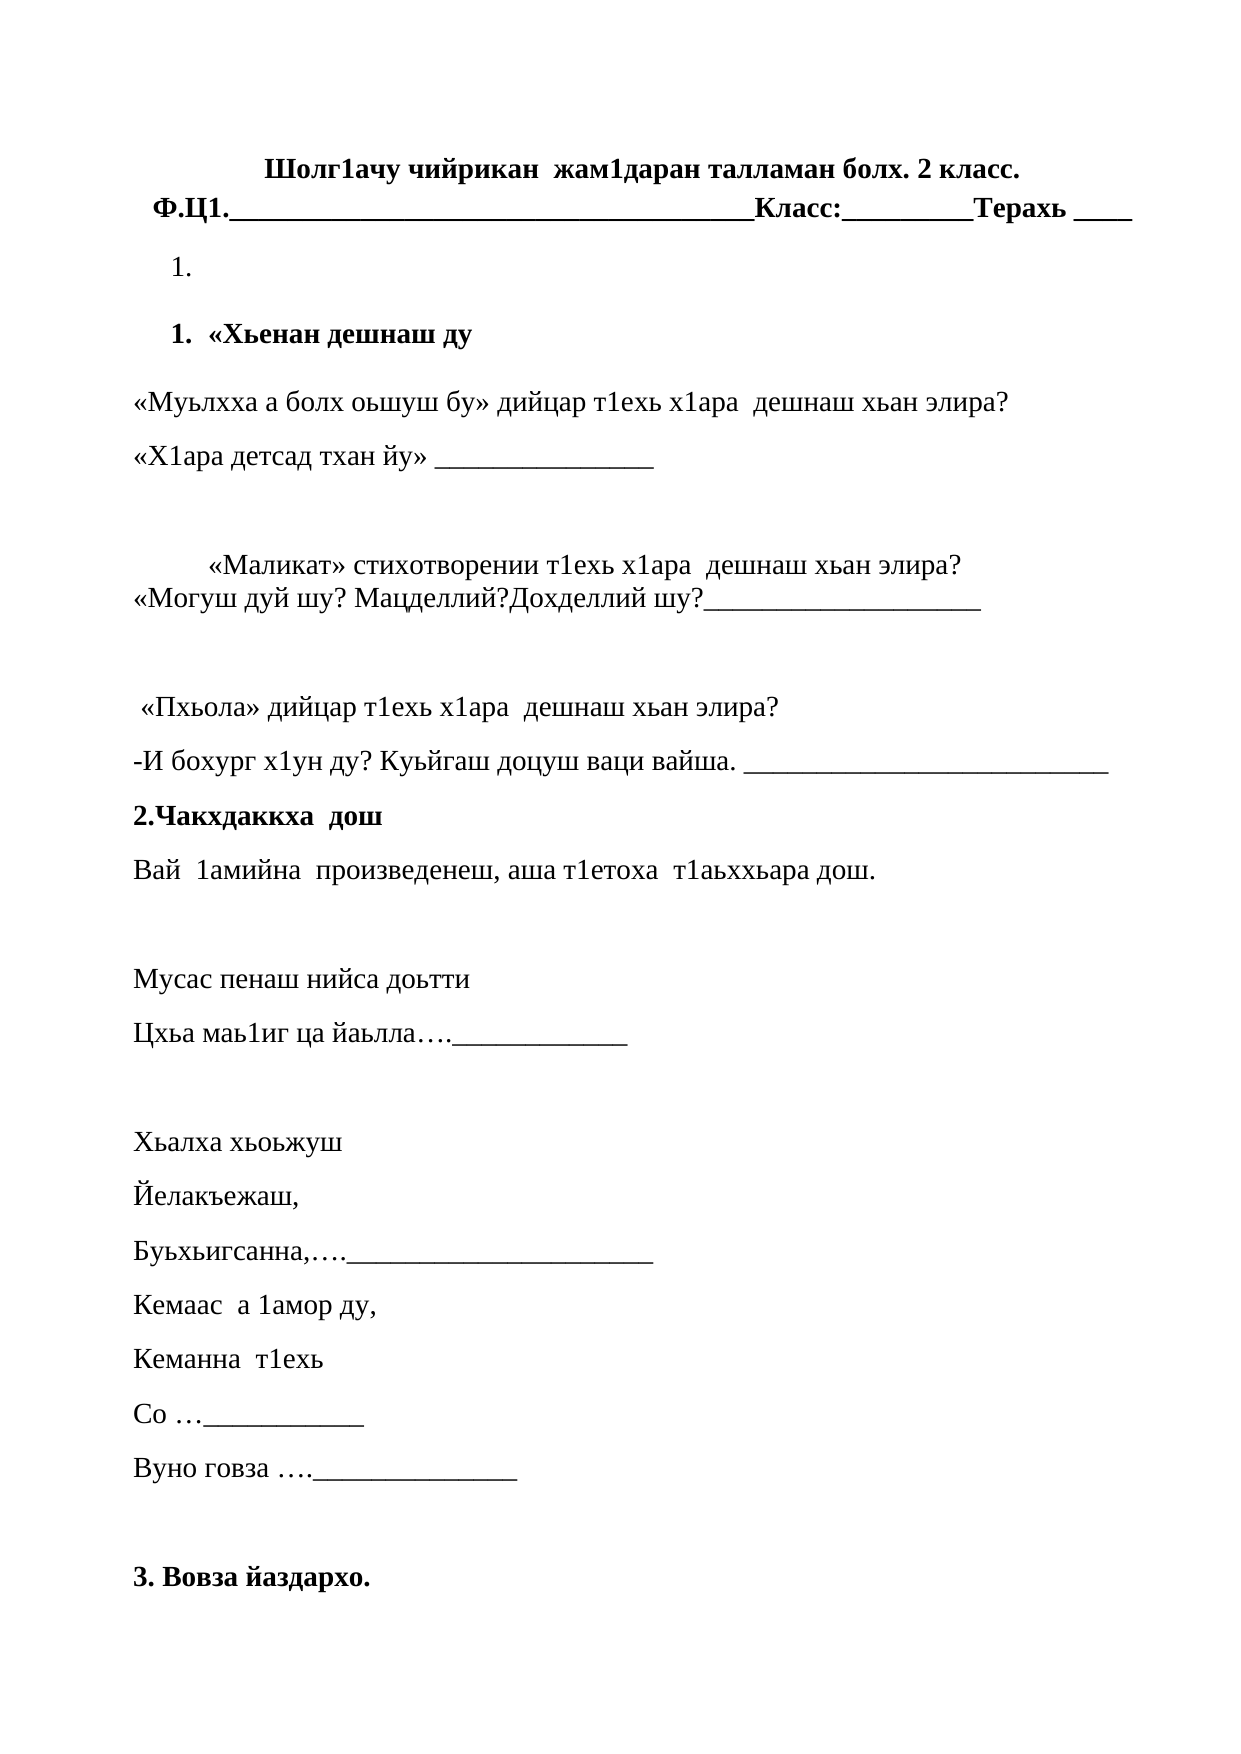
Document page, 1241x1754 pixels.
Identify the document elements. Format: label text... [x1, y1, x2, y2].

text «Х1ара детсад тхан йу» _______________ [133, 438, 1152, 472]
list «Хьенан дешнаш ду [170, 317, 1152, 350]
text «Муьлхха а болх оьшуш бу» дийцар т1ехь х1ара дешнаш хьан элира? [133, 384, 1152, 417]
text «Пхьола» дийцар т1ехь х1ара дешнаш хьан элира? [133, 689, 1152, 723]
text Мусас пенаш нийса доьтти [133, 961, 1152, 994]
text Вай 1амийна произведенеш, аша т1етоха т1аьххьара дош. [133, 852, 1152, 886]
text Кемаас а 1амор ду, [133, 1287, 1152, 1321]
text Кеманна т1ехь [133, 1342, 1152, 1375]
list «Маликат» стихотворении т1ехь х1ара дешнаш хьан элира? [208, 547, 1152, 580]
text Цхьа маь1иг ца йаьлла….____________ [133, 1015, 1152, 1049]
text 3. Вовза йаздархо. [133, 1559, 1152, 1593]
text Хьалха хьоьжуш [133, 1124, 1152, 1158]
text Со …___________ [133, 1396, 1152, 1429]
text -И бохург х1ун ду? Куьйгаш доцуш ваци вайша. _________________________ [133, 743, 1152, 777]
text Йелакъежаш, [133, 1178, 1152, 1212]
text Шолг1ачу чийрикан жам1даран талламан болх. 2 класс. Ф.Ц1.____________________________________Класс:_________Терахь ____ [133, 152, 1152, 224]
text Буьхьигсанна,…._____________________ [133, 1233, 1152, 1266]
text Вуно говза ….______________ [133, 1450, 1152, 1484]
text «Могуш дуй шу? Мацделлий?Дохделлий шу?___________________ [133, 580, 1152, 614]
text 2.Чакхдаккха дош [133, 798, 1152, 831]
